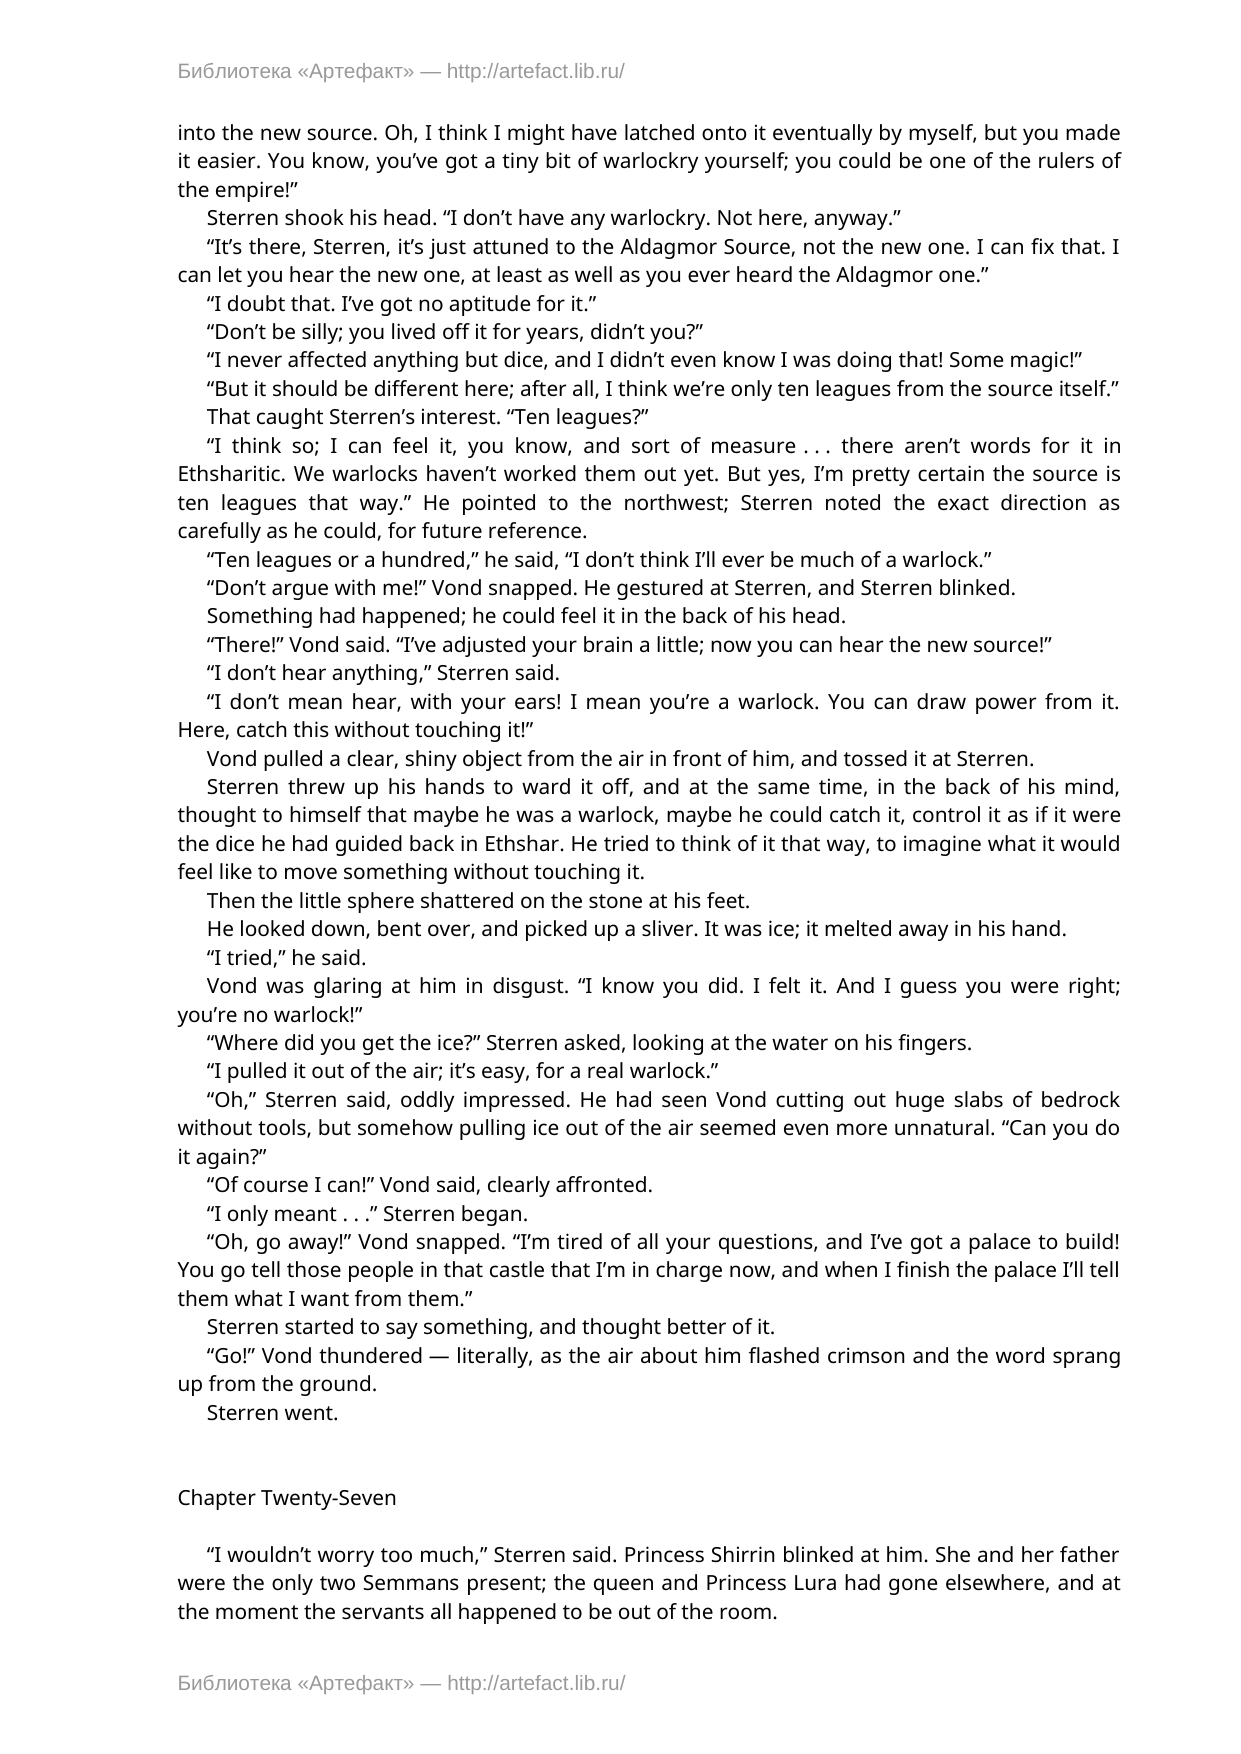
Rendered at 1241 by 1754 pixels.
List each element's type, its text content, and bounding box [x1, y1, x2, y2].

text That caught Sterren’s interest. “Ten leagues?” [177, 402, 1122, 431]
text “I think so; I can feel it, you know, and sort of measure . . . there aren’t words for it in Ethsharitic. We warlocks haven’t worked them out yet. But yes, I’m pretty certain the source is ten leagues that way.” He pointed to the northwest; Sterren noted the exact direction as carefully as he could, for future reference. [177, 431, 1122, 545]
text “Don’t argue with me!” Vond snapped. He gestured at Sterren, and Sterren blinked. [177, 573, 1122, 602]
text Something had happened; he could feel it in the back of his head. [177, 602, 1122, 630]
text “Don’t be silly; you lived off it for years, didn’t you?” [177, 317, 1122, 346]
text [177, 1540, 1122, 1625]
text Sterren shook his head. “I don’t have any warlockry. Not here, anyway.” [177, 203, 1122, 232]
text “It’s there, Sterren, it’s just attuned to the Aldagmor Source, not the new one. I can fix that. I can let you hear the new one, at least as well as you ever heard the Aldagmor one.” [177, 232, 1122, 289]
text “I doubt that. I’ve got no aptitude for it.” [177, 289, 1122, 317]
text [177, 118, 1122, 203]
text “I never affected anything but dice, and I didn’t even know I was doing that! Some magic!” [177, 346, 1122, 374]
text “Ten leagues or a hundred,” he said, “I don’t think I’ll ever be much of a warlock.” [177, 545, 1122, 573]
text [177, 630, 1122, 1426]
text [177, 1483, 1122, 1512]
text “But it should be different here; after all, I think we’re only ten leagues from the source itself.” [177, 374, 1122, 402]
